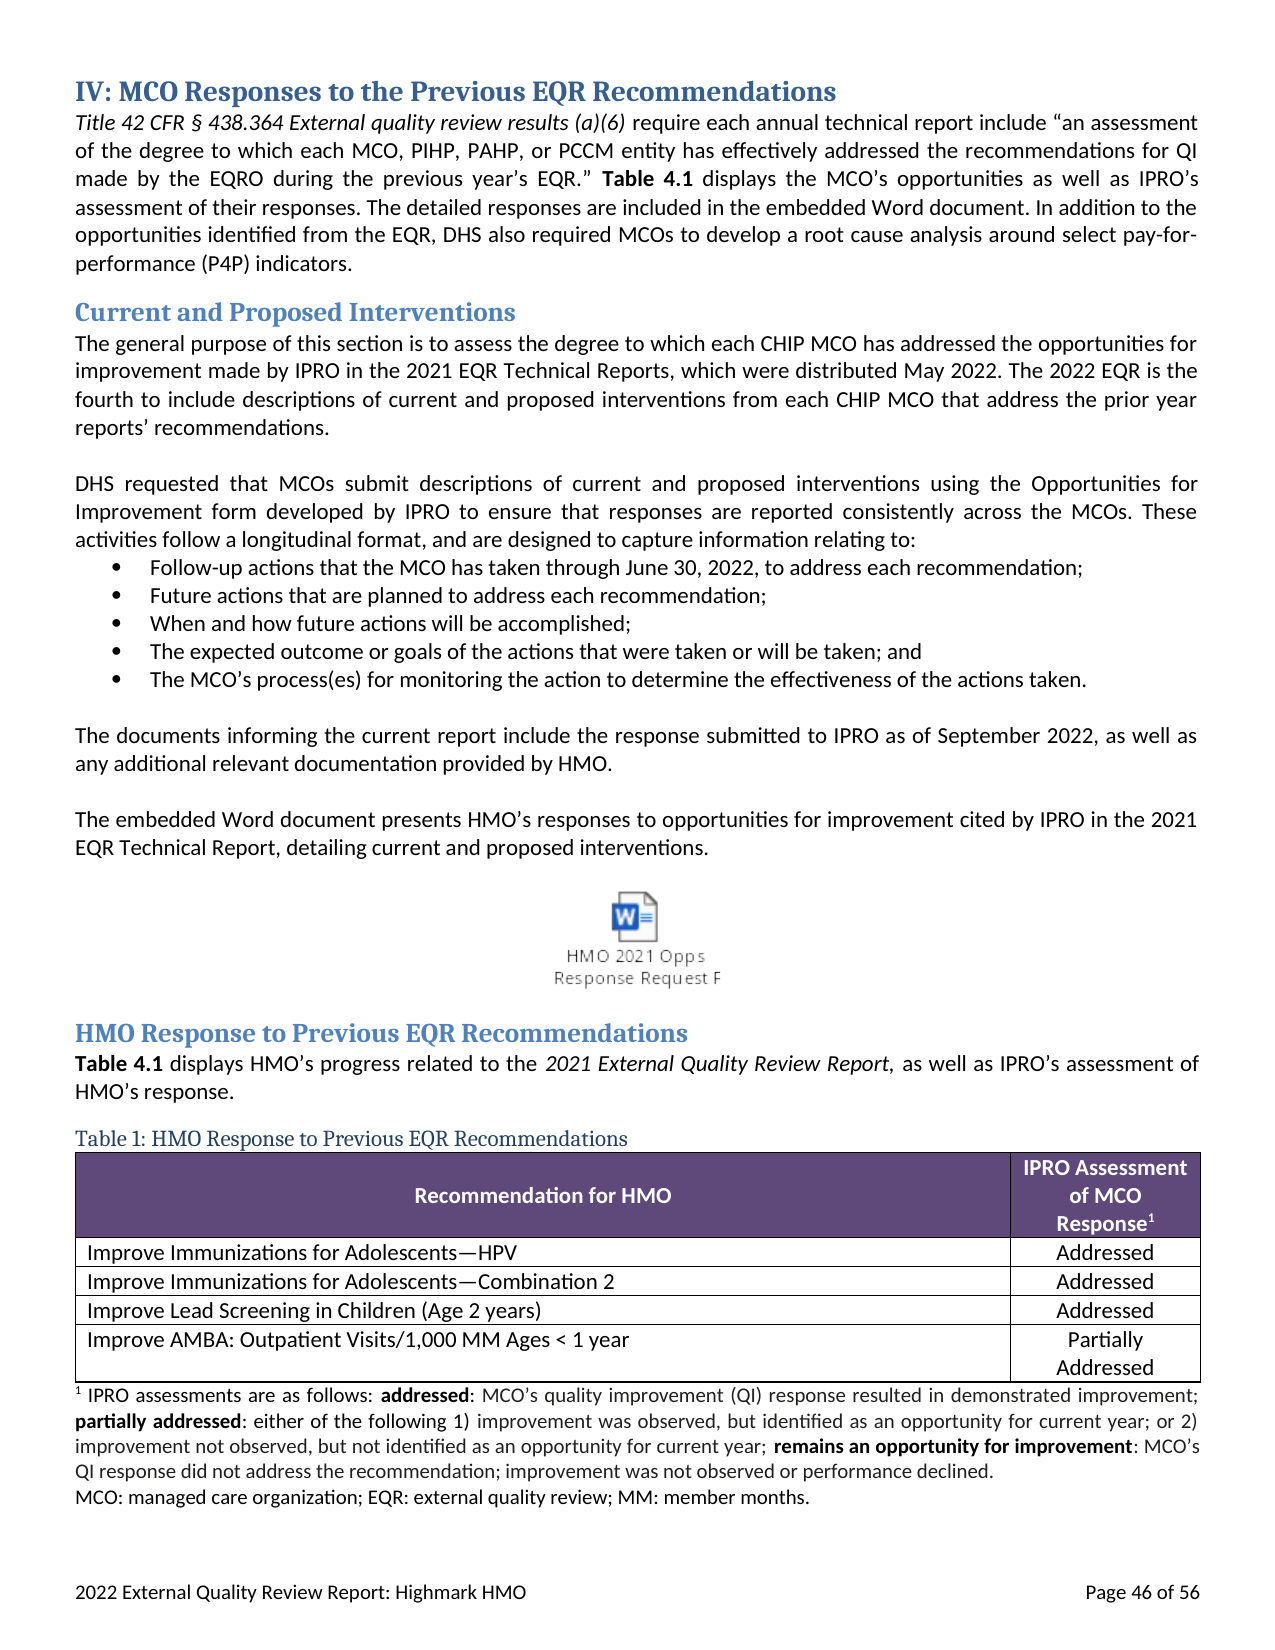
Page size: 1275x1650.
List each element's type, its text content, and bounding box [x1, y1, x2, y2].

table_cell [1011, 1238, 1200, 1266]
subtitle Table 4.1: HMO Response to Previous EQR Recommendations [75, 1126, 1200, 1152]
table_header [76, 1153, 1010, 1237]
text IV: MCO Responses to the Previous EQR Recommendations [75, 75, 1200, 108]
list The expected outcome or goals of the actions that were taken or will be taken; and [112, 637, 1200, 665]
list The MCO’s process(es) for monitoring the action to determine the effectiveness of the actions taken. [112, 665, 1200, 693]
text The embedded Word document presents HMO’s responses to opportunities for improvement cited by IPRO in the 2021 EQR Technical Report, detailing current and proposed interventions. [75, 805, 1200, 861]
subtitle Current and Proposed Interventions [75, 297, 1200, 329]
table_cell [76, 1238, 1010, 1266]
list Follow-up actions that the MCO has taken through June 30, 2022, to address each recommendation; [112, 553, 1200, 581]
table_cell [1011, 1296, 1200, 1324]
list Future actions that are planned to address each recommendation; [112, 581, 1200, 609]
text The general purpose of this section is to assess the degree to which each CHIP MCO has addressed the opportunities for improvement made by IPRO in the 2021 EQR Technical Reports, which were distributed May 2022. The 2022 EQR is the fourth to include descriptions of current and proposed interventions from each CHIP MCO that address the prior year reports’ recommendations. [75, 329, 1200, 441]
text 1 IPRO assessments are as follows: addressed: MCO’s quality improvement (QI) response resulted in demonstrated improvement; partially addressed: either of the following 1) improvement was observed, but identified as an opportunity for current year; or 2) improvement not observed, but not identified as an opportunity for current year; remains an opportunity for improvement: MCO’s QI response did not address the recommendation; improvement was not observed or performance declined. [75, 1383, 1200, 1484]
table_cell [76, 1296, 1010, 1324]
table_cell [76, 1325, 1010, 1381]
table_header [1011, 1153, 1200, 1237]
list When and how future actions will be accomplished; [112, 609, 1200, 637]
text MCO: managed care organization; EQR: external quality review; MM: member months. [75, 1484, 1200, 1509]
text Title 42 CFR § 438.364 External quality review results (a)(6) require each annual technical report include “an assessment of the degree to which each MCO, PIHP, PAHP, or PCCM entity has effectively addressed the recommendations for QI made by the EQRO during the previous year’s EQR.” Table 4.1 displays the MCO’s opportunities as well as IPRO’s assessment of their responses. The detailed responses are included in the embedded Word document. In addition to the opportunities identified from the EQR, DHS also required MCOs to develop a root cause analysis around select pay-for-performance (P4P) indicators. [75, 108, 1200, 277]
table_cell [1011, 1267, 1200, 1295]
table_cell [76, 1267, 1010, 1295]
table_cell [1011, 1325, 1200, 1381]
subtitle HMO Response to Previous EQR Recommendations [75, 1018, 1200, 1049]
text DHS requested that MCOs submit descriptions of current and proposed interventions using the Opportunities for Improvement form developed by IPRO to ensure that responses are reported consistently across the MCOs. These activities follow a longitudinal format, and are designed to capture information relating to: [75, 469, 1200, 553]
text The documents informing the current report include the response submitted to IPRO as of September 2022, as well as any additional relevant documentation provided by HMO. [75, 721, 1200, 777]
text Table 4.1 displays HMO’s progress related to the 2021 External Quality Review Report, as well as IPRO’s assessment of HMO’s response. [75, 1049, 1200, 1105]
